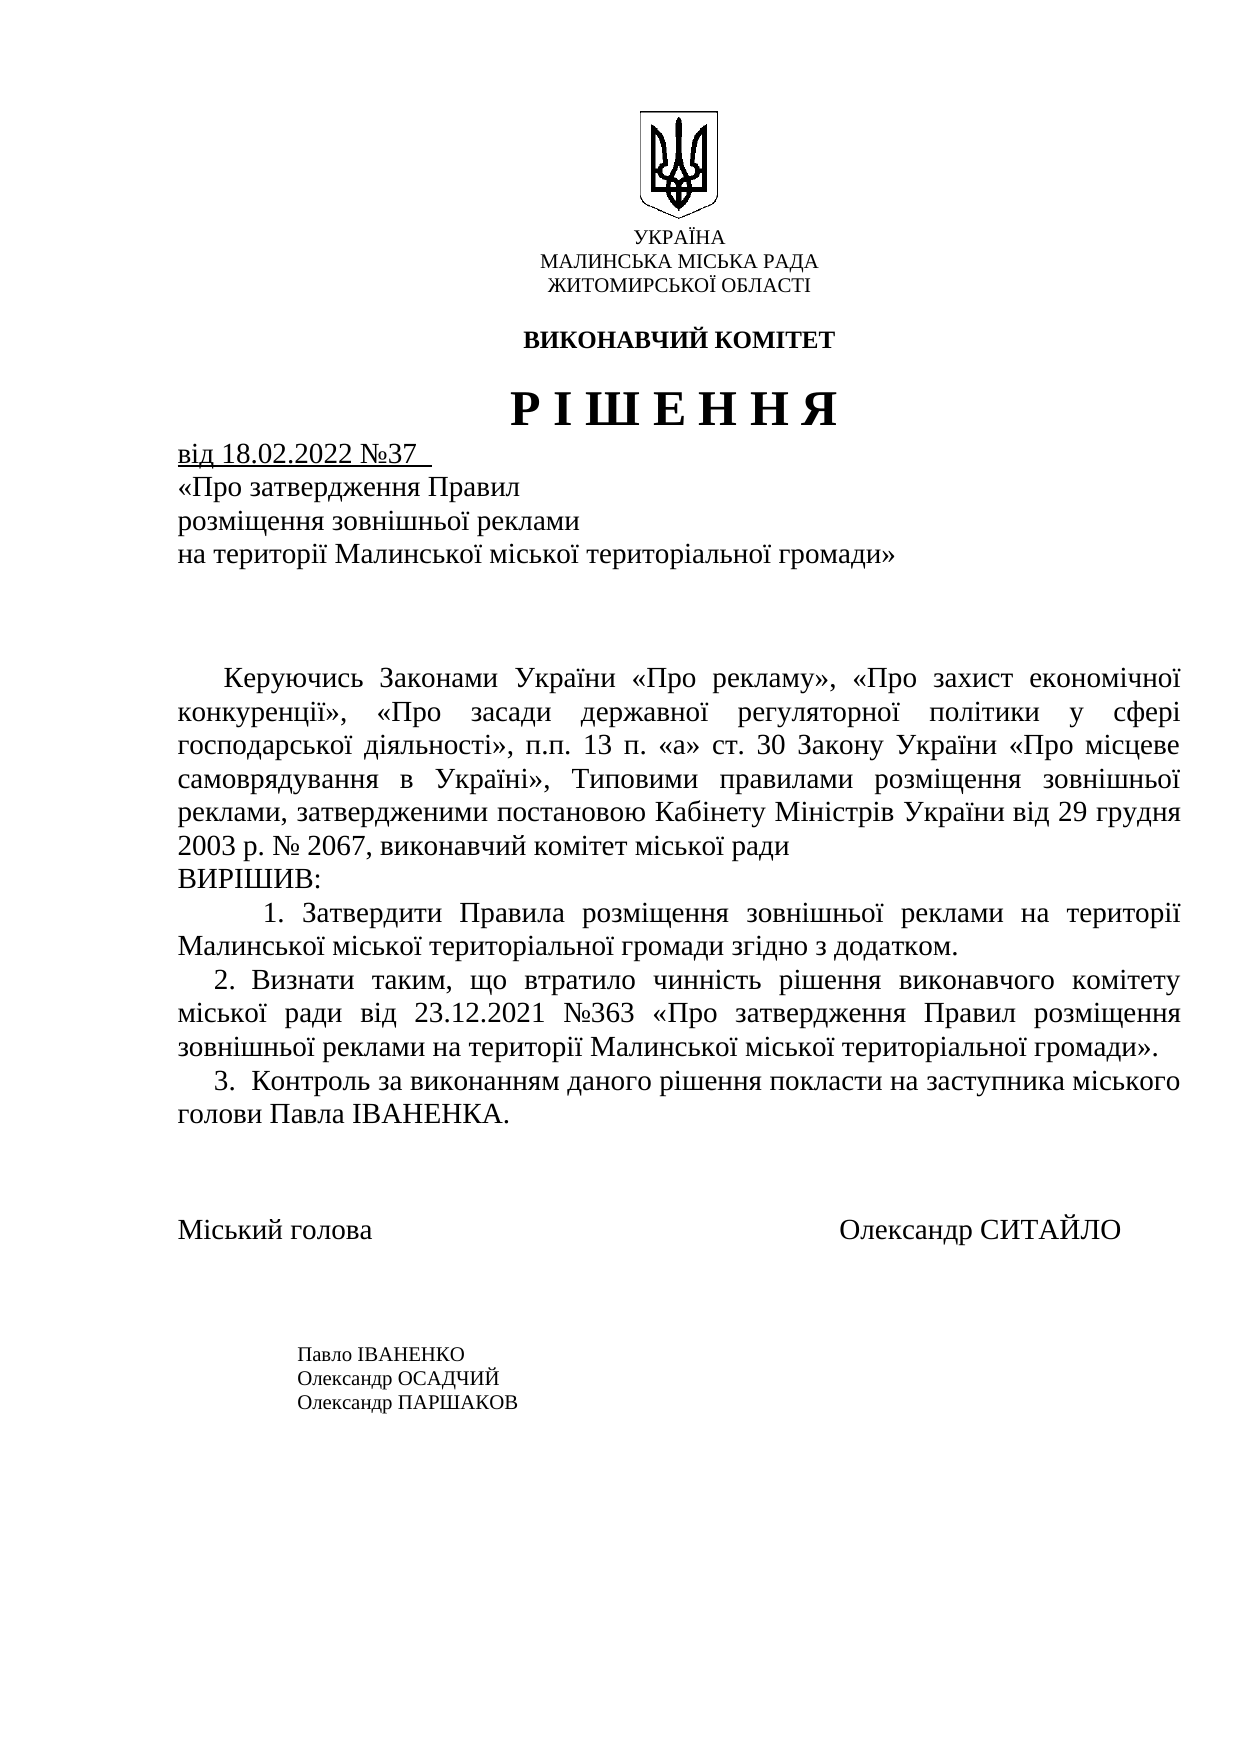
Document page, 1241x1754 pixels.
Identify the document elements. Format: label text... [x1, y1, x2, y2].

text Міський голова Олександр СИТАЙЛО [177, 1212, 1181, 1246]
text МАЛИНСЬКА МІСЬКА РАДА [177, 249, 1181, 273]
text ЖИТОМИРСЬКОЇ ОБЛАСТІ [177, 273, 1181, 297]
text ВИКОНАВЧИЙ КОМІТЕТ [177, 326, 1181, 354]
text 1. Затвердити Правила розміщення зовнішньої реклами на території Малинської міської територіальної громади згідно з додатком. [177, 895, 1181, 962]
text Р І Ш Е Н Н Я [177, 378, 1181, 436]
text ВИРІШИВ: [177, 861, 1181, 895]
text УКРАЇНА [177, 225, 1181, 249]
text Павло ІВАНЕНКО [177, 1342, 1181, 1366]
text 3. Контроль за виконанням даного рішення покласти на заступника міського голови Павла ІВАНЕНКА. [177, 1063, 1181, 1130]
text на території Малинської міської територіальної громади» [177, 537, 1181, 570]
text Олександр ОСАДЧИЙ [177, 1366, 1181, 1390]
text 2. Визнати таким, що втратило чинність рішення виконавчого комітету міської ради від 23.12.2021 №363 «Про затвердження Правил розміщення зовнішньої реклами на території Малинської міської територіальної громади». [177, 962, 1181, 1063]
text від 18.02.2022 №37 [177, 436, 1181, 469]
text розміщення зовнішньої реклами [177, 503, 1181, 537]
text «Про затвердження Правил [177, 469, 1181, 503]
picture [638, 110, 719, 220]
text Керуючись Законами України «Про рекламу», «Про захист економічної конкуренції», «Про засади державної регуляторної політики у сфері господарської діяльності», п.п. 13 п. «а» ст. 30 Закону України «Про місцеве самоврядування в Україні», Типовими правилами розміщення зовнішньої реклами, затвердженими постановою Кабінету Міністрів України від 29 грудня 2003 р. № 2067, виконавчий комітет міської ради [177, 660, 1181, 861]
text Олександр ПАРШАКОВ [177, 1390, 1181, 1414]
